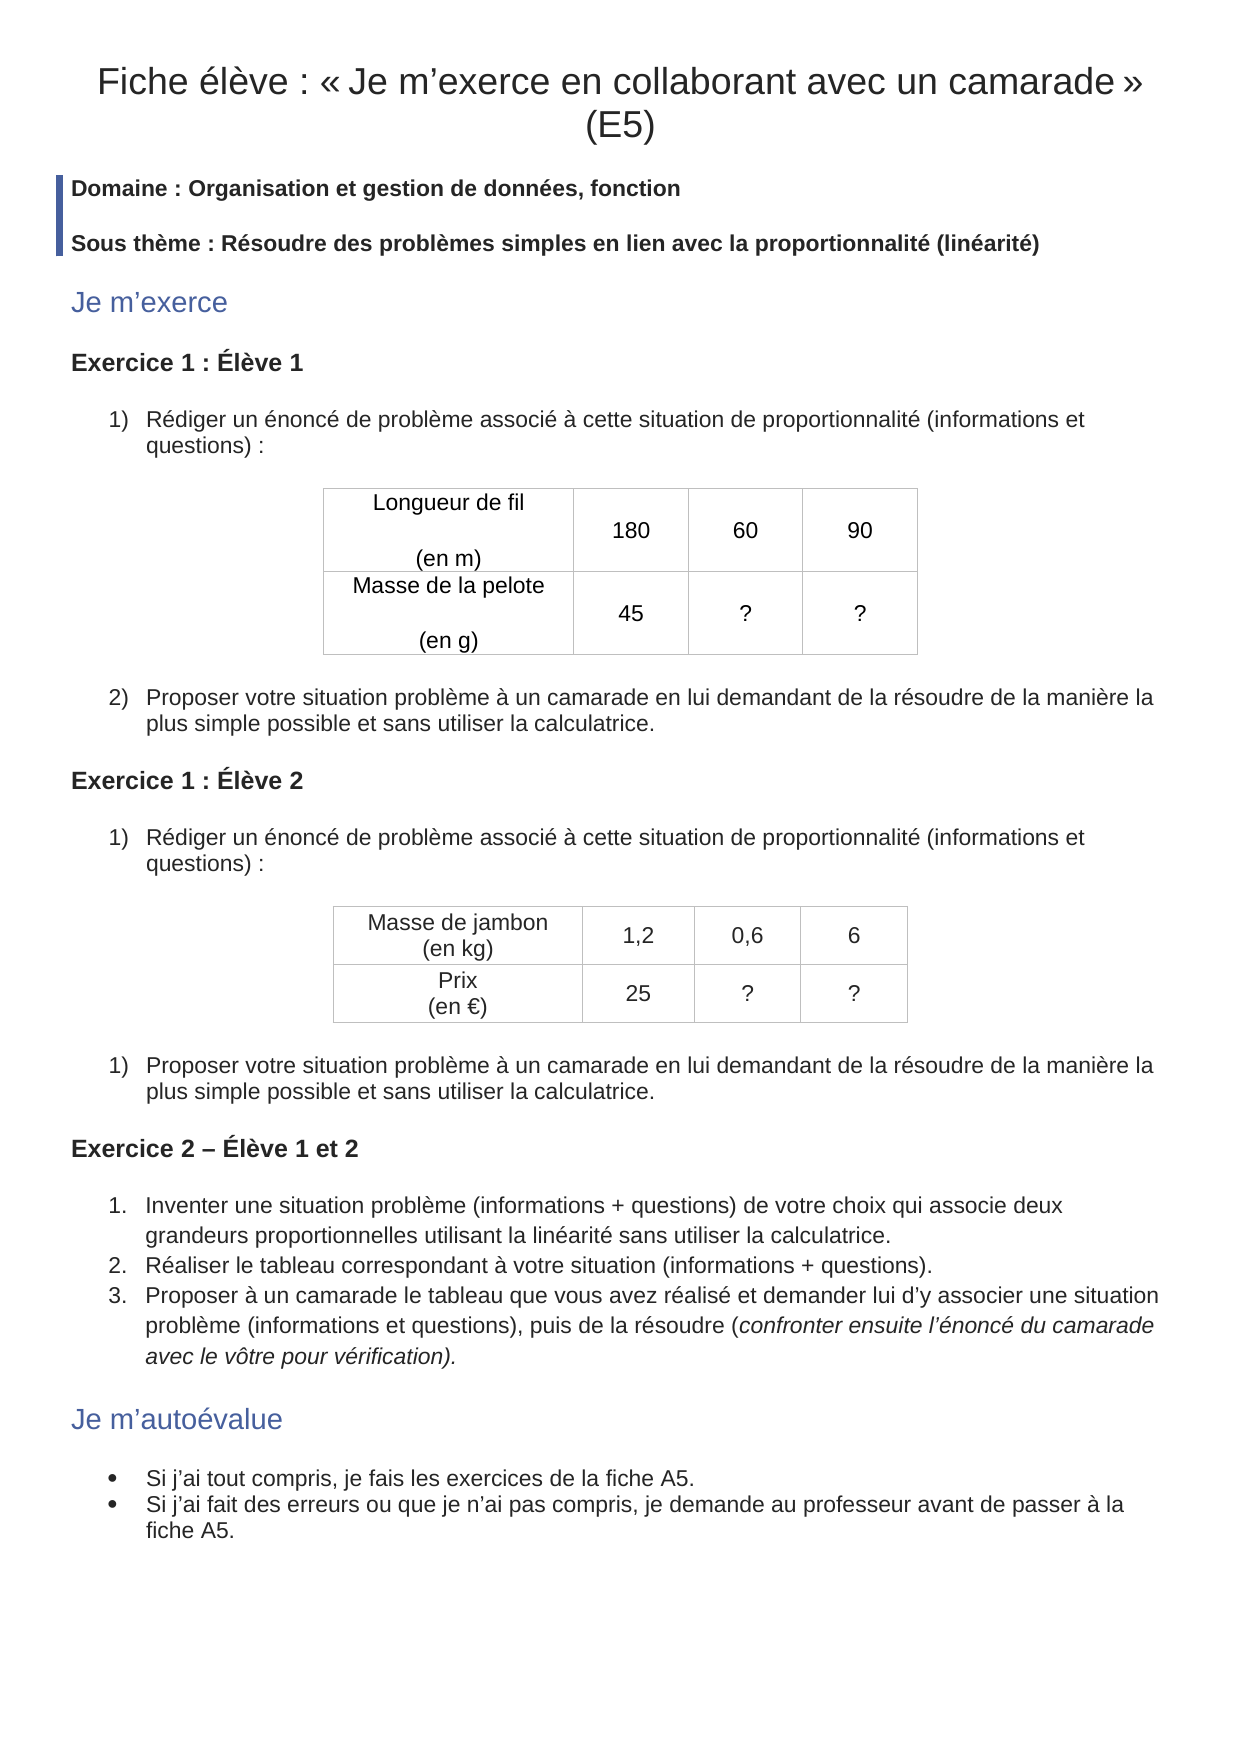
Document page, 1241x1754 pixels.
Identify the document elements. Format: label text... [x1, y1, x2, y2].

table_cell 25 [583, 965, 694, 1022]
text Fiche élève : « Je m’exerce en collaborant avec un camarade » (E5) [71, 59, 1169, 145]
table_header 60 [689, 489, 802, 571]
table_cell ? [803, 572, 917, 654]
subtitle Exercice 1 : Élève 2 [71, 766, 1169, 795]
list Proposer votre situation problème à un camarade en lui demandant de la résoudre de la manière la plus simple possible et sans utiliser la calculatrice. [108, 684, 1169, 737]
table_cell ? [801, 965, 907, 1022]
table_header 0,6 [695, 907, 800, 964]
list Proposer votre situation problème à un camarade en lui demandant de la résoudre de la manière la plus simple possible et sans utiliser la calculatrice. [108, 1052, 1169, 1104]
list Si j’ai fait des erreurs ou que je n’ai pas compris, je demande au professeur avant de passer à la fiche A5. [108, 1491, 1169, 1544]
table_cell Prix (en €) [334, 965, 582, 1022]
list Si j’ai tout compris, je fais les exercices de la fiche A5. [108, 1465, 1169, 1491]
list Inventer une situation problème (informations + questions) de votre choix qui associe deux grandeurs proportionnelles utilisant la linéarité sans utiliser la calculatrice. [108, 1192, 1169, 1248]
subtitle Je m’autoévalue [71, 1402, 1169, 1436]
table_header 1,2 [583, 907, 694, 964]
table_header 180 [574, 489, 688, 571]
list Réaliser le tableau correspondant à votre situation (informations + questions). [108, 1252, 1169, 1278]
list Proposer à un camarade le tableau que vous avez réalisé et demander lui d’y associer une situation problème (informations et questions), puis de la résoudre (confronter ensuite l’énoncé du camarade avec le vôtre pour vérification). [108, 1282, 1169, 1369]
subtitle Je m’exerce [71, 286, 1169, 319]
text Domaine : Organisation et gestion de données, fonction [56, 174, 1169, 201]
list Rédiger un énoncé de problème associé à cette situation de proportionnalité (informations et questions) : [108, 824, 1169, 877]
table_header 90 [803, 489, 917, 571]
text Sous thème : Résoudre des problèmes simples en lien avec la proportionnalité (linéarité) [63, 230, 1169, 256]
subtitle Exercice 2 – Élève 1 et 2 [71, 1134, 1169, 1162]
subtitle Exercice 1 : Élève 1 [71, 348, 1169, 377]
list Rédiger un énoncé de problème associé à cette situation de proportionnalité (informations et questions) : [108, 406, 1169, 459]
table_cell ? [695, 965, 800, 1022]
table_header Masse de jambon (en kg) [334, 907, 582, 964]
table_header 6 [801, 907, 907, 964]
table_cell 45 [574, 572, 688, 654]
table_cell ? [689, 572, 802, 654]
